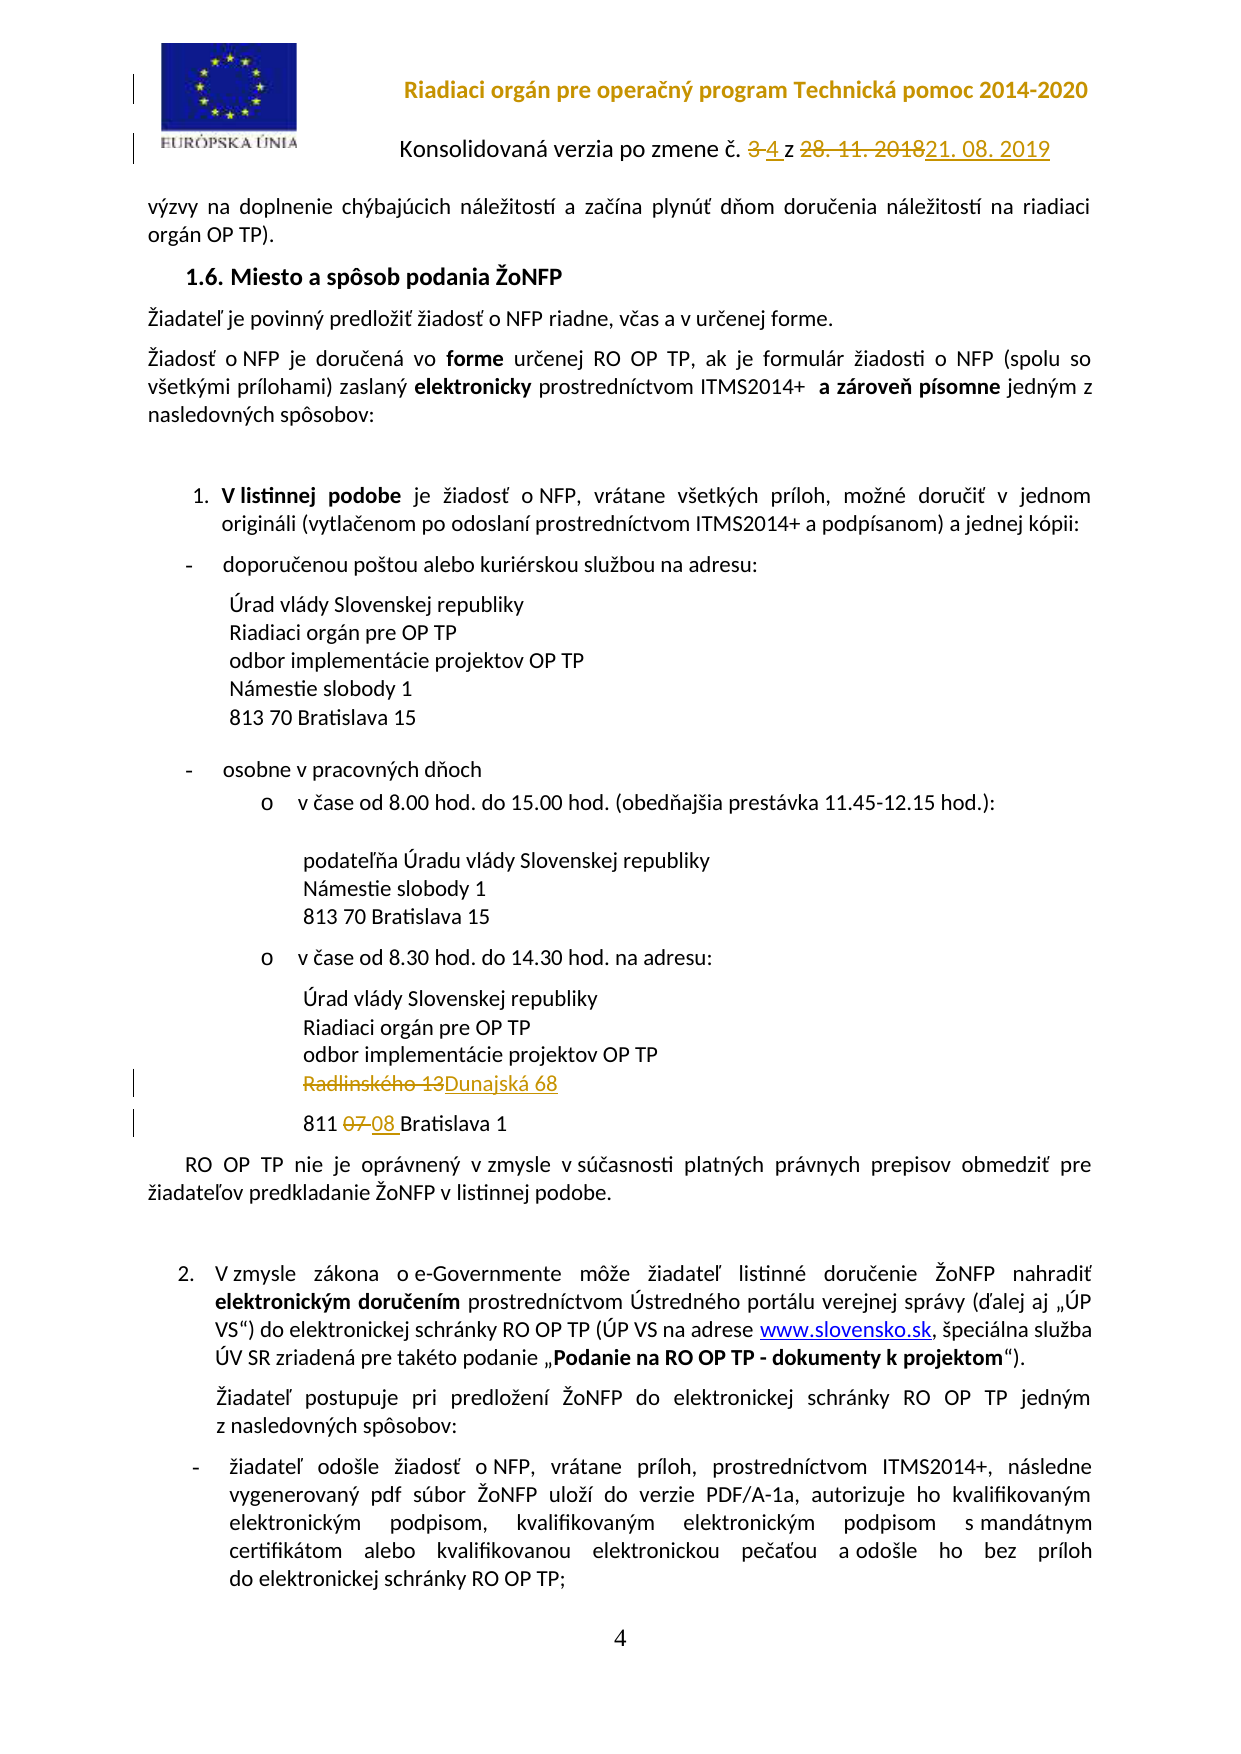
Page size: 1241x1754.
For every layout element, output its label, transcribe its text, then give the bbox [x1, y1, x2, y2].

text 813 70 Bratislava 15 [192, 703, 1093, 731]
text Úrad vlády Slovenskej republiky [266, 984, 1093, 1013]
list v čase od 8.00 hod. do 15.00 hod. (obedňajšia prestávka 11.45-12.15 hod.): [260, 788, 1093, 817]
text podateľňa Úradu vlády Slovenskej republiky [266, 846, 1093, 874]
text Žiadateľ je povinný predložiť žiadosť o NFP riadne, včas a v určenej forme. [148, 304, 1093, 332]
list doporučenou poštou alebo kuriérskou službou na adresu: [185, 550, 1093, 578]
text Riadiaci orgán pre OP TP [192, 618, 1093, 647]
text Námestie slobody 1 [192, 674, 1093, 703]
text odbor implementácie projektov OP TP [192, 647, 1093, 674]
text 813 70 Bratislava 15 [266, 902, 1093, 930]
list v čase od 8.30 hod. do 14.30 hod. na adresu: [260, 943, 1093, 972]
text Riadiaci orgán pre OP TP [266, 1013, 1093, 1041]
list Miesto a spôsob podania ŽoNFP [185, 261, 1093, 291]
list V zmysle zákona o e-Governmente môže žiadateľ listinné doručenie ŽoNFP nahradiť elektronickým doručením prostredníctvom Ústredného portálu verejnej správy (ďalej aj „ÚP VS“) do elektronickej schránky RO OP TP (ÚP VS na adrese www.slovensko.sk, špeciálna služba ÚV SR zriadená pre takéto podanie „Podanie na RO OP TP - dokumenty k projektom“). [177, 1259, 1093, 1371]
list žiadateľ odošle žiadosť o NFP, vrátane príloh, prostredníctvom ITMS2014+, následne vygenerovaný pdf súbor ŽoNFP uloží do verzie PDF/A-1a, autorizuje ho kvalifikovaným elektronickým podpisom, kvalifikovaným elektronickým podpisom s mandátnym certifikátom alebo kvalifikovanou elektronickou pečaťou a odošle ho bez príloh do elektronickej schránky RO OP TP; [192, 1452, 1093, 1592]
text RO OP TP nie je oprávnený v zmysle v súčasnosti platných právnych prepisov obmedziť pre žiadateľov predkladanie ŽoNFP v listinnej podobe. [148, 1150, 1093, 1206]
text odbor implementácie projektov OP TP [266, 1041, 1093, 1069]
text Žiadosť o NFP je doručená vo forme určenej RO OP TP, ak je formulár žiadosti o NFP (spolu so všetkými prílohami) zaslaný elektronicky prostredníctvom ITMS2014+ a zároveň písomne jedným z nasledovných spôsobov: [148, 344, 1093, 428]
text Žiadateľ postupuje pri predložení ŽoNFP do elektronickej schránky RO OP TP jedným z nasledovných spôsobov: [216, 1383, 1093, 1439]
text Námestie slobody 1 [266, 874, 1093, 902]
list osobne v pracovných dňoch [185, 756, 1093, 784]
text 811 Bratislava 1 [266, 1109, 1093, 1137]
list V listinnej podobe je žiadosť o NFP, vrátane všetkých príloh, možné doručiť v jednom origináli (vytlačenom po odoslaní prostredníctvom ITMS2014+ a podpísanom) a jednej kópii: [192, 481, 1093, 537]
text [148, 192, 1093, 248]
text Úrad vlády Slovenskej republiky [192, 591, 1093, 618]
